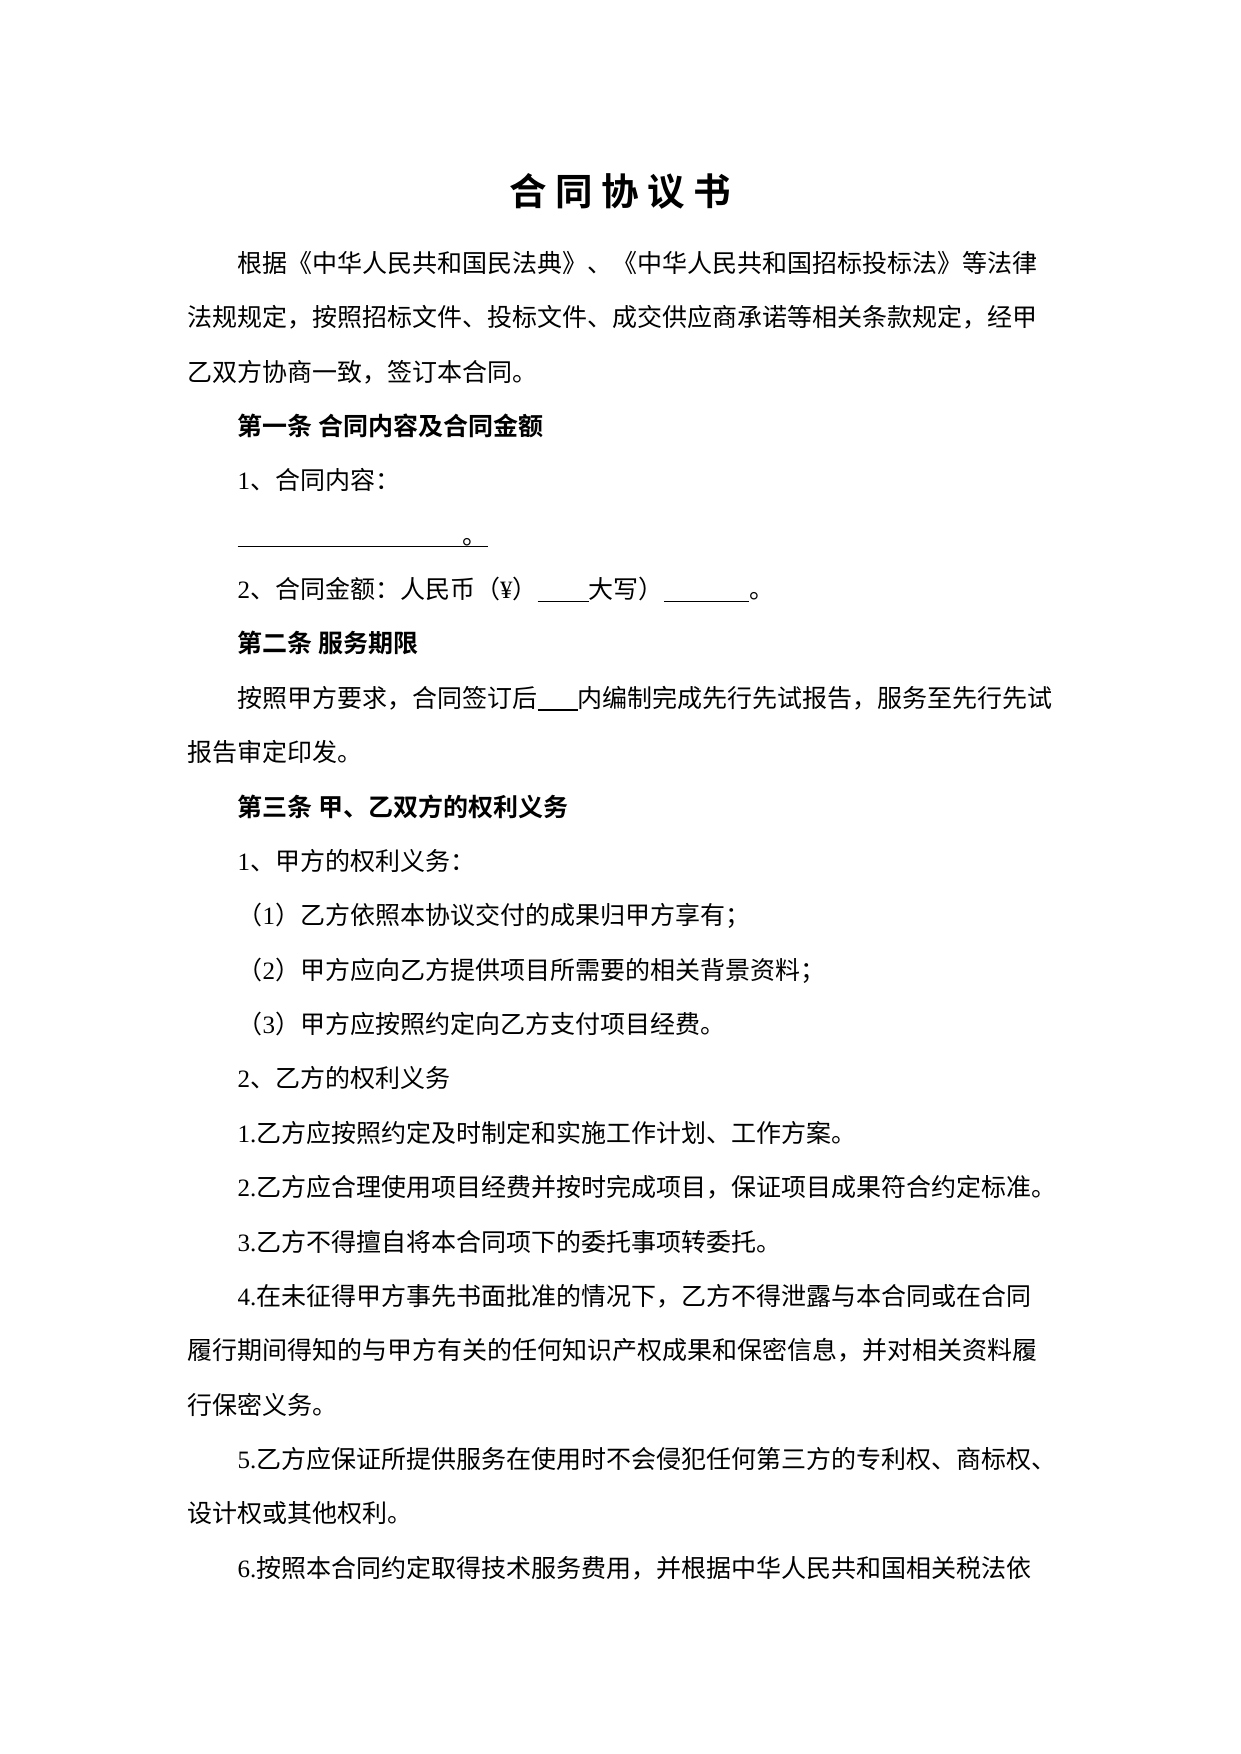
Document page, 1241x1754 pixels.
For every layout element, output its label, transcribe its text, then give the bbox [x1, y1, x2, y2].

text 1、合同内容： [187, 461, 1053, 497]
text 。 [187, 515, 1053, 551]
text （3）甲方应按照约定向乙方支付项目经费。 [187, 1004, 1053, 1041]
text 3.乙方不得擅自将本合同项下的委托事项转委托。 [187, 1222, 1053, 1258]
text 第一条 合同内容及合同金额 [187, 406, 1053, 443]
text 5.乙方应保证所提供服务在使用时不会侵犯任何第三方的专利权、商标权、设计权或其他权利。 [187, 1439, 1053, 1530]
text （1）乙方依照本协议交付的成果归甲方享有； [187, 896, 1053, 932]
text 第二条 服务期限 [187, 624, 1053, 660]
text 1.乙方应按照约定及时制定和实施工作计划、工作方案。 [187, 1113, 1053, 1149]
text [187, 1548, 1053, 1584]
text 4.在未征得甲方事先书面批准的情况下，乙方不得泄露与本合同或在合同履行期间得知的与甲方有关的任何知识产权成果和保密信息，并对相关资料履行保密义务。 [187, 1276, 1053, 1421]
text 2、合同金额：人民币（¥） 大写） 。 [187, 569, 1053, 606]
text （2）甲方应向乙方提供项目所需要的相关背景资料； [187, 950, 1053, 986]
text 根据《中华人民共和国民法典》、《中华人民共和国招标投标法》等法律法规规定，按照招标文件、投标文件、成交供应商承诺等相关条款规定，经甲乙双方协商一致，签订本合同。 [187, 243, 1053, 388]
text 按照甲方要求，合同签订后 内编制完成先行先试报告，服务至先行先试报告审定印发。 [187, 678, 1053, 769]
text 1、甲方的权利义务： [187, 841, 1053, 878]
text 2、乙方的权利义务 [187, 1059, 1053, 1095]
text 合 同 协 议 书 [187, 162, 1053, 216]
text 2.乙方应合理使用项目经费并按时完成项目，保证项目成果符合约定标准。 [187, 1168, 1053, 1204]
text 第三条 甲、乙双方的权利义务 [187, 787, 1053, 823]
